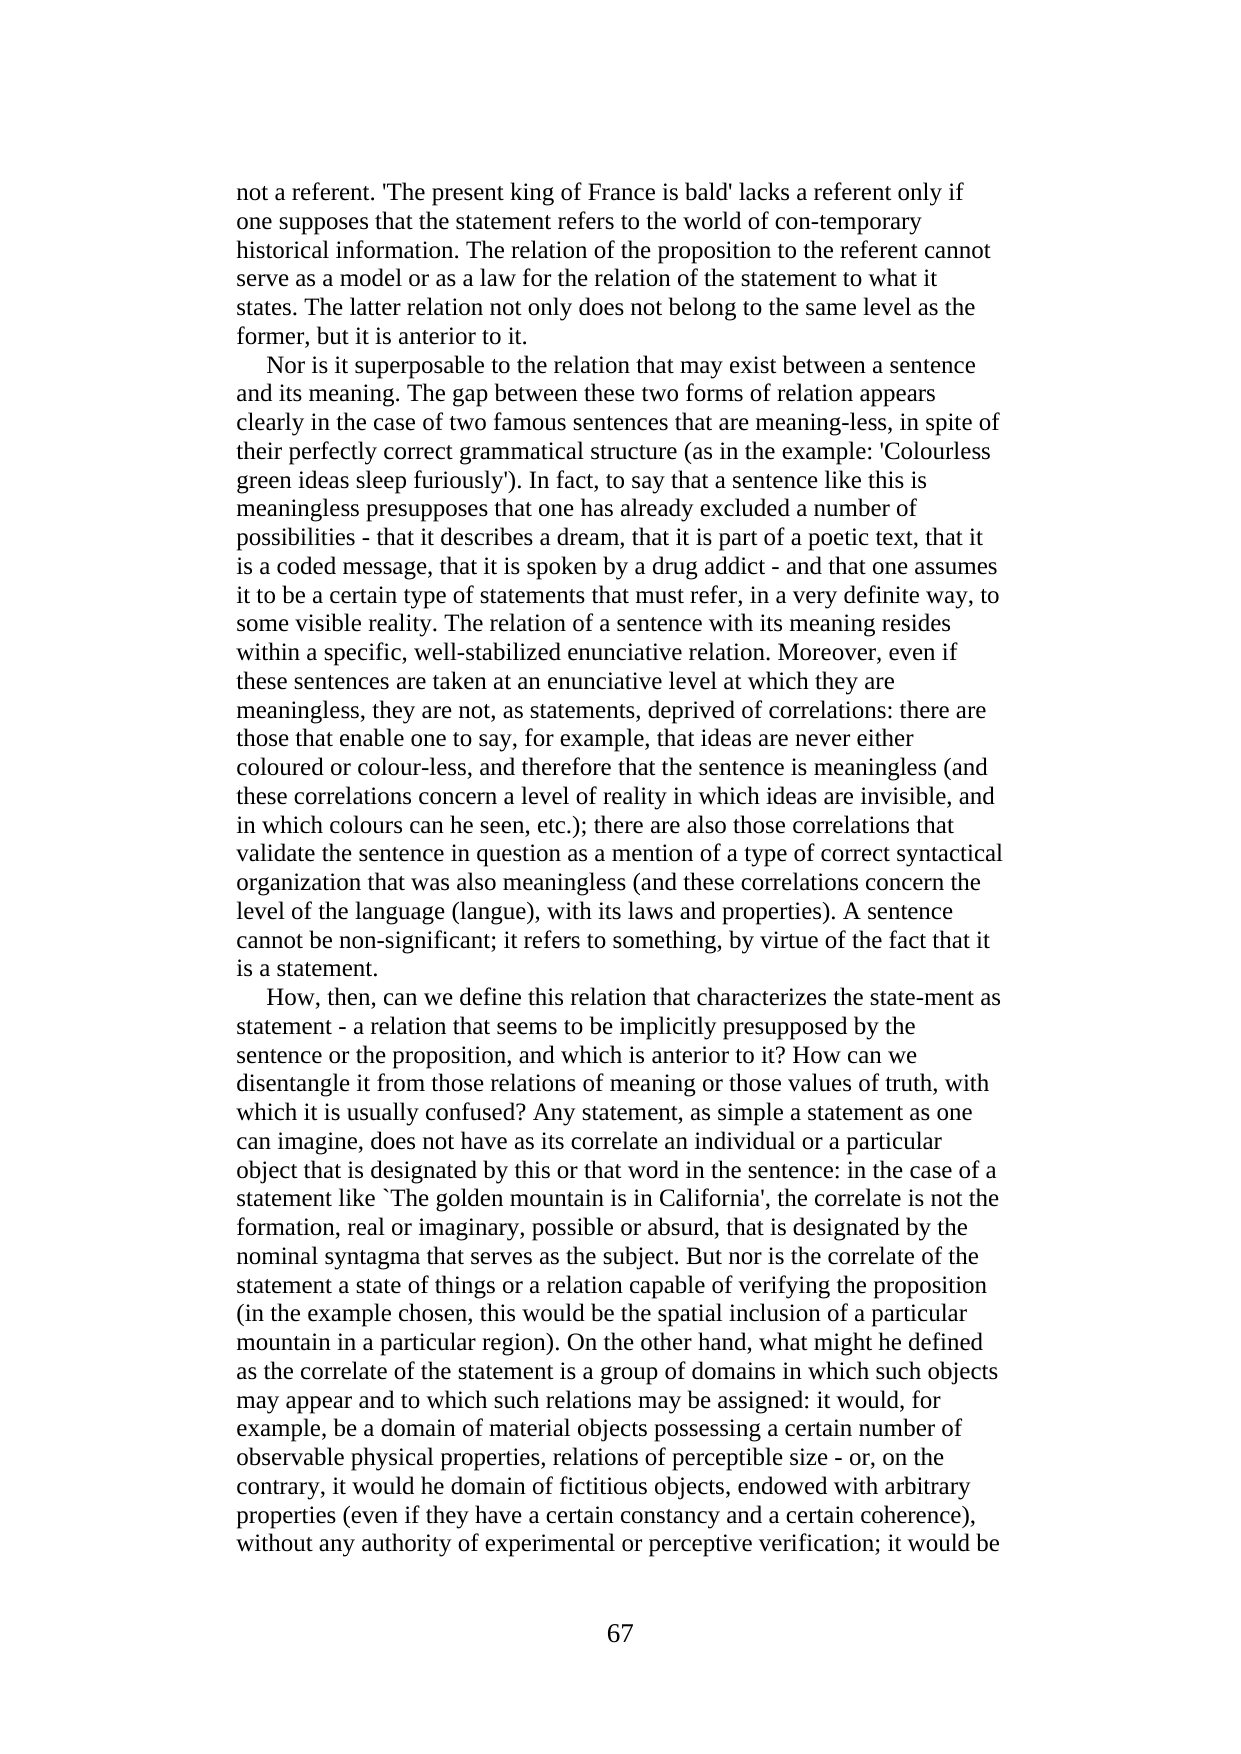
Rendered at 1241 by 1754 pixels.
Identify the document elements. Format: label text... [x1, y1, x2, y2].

text Nor is it superposable to the relation that may exist between a sen­tence and its meaning. The gap between these two forms of relation appears clearly in the case of two famous sentences that are meaning-less, in spite of their perfectly correct grammatical structure (as in the example: 'Colourless green ideas sleep furiously'). In fact, to say that a sentence like this is meaningless presupposes that one has already excluded a number of possibilities - that it describes a dream, that it is part of a poetic text, that it is a coded message, that it is spoken by a drug addict - and that one assumes it to be a certain type of statements that must refer, in a very definite way, to some visible reality. The relation of a sentence with its meaning resides within a specific, well-stabilized enunciative relation. Moreover, even if these sentences are taken at an enunciative level at which they are meaningless, they are not, as statements, deprived of correlations: there are those that enable one to say, for example, that ideas are never either coloured or colour-less, and therefore that the sentence is meaningless (and these correl­ations concern a level of reality in which ideas are invisible, and in which colours can he seen, etc.); there are also those correlations that validate the sentence in question as a mention of a type of correct syntactical organization that was also meaningless (and these correl­ations concern the level of the language (langue), with its laws and properties). A sentence cannot be non-significant; it refers to something, by virtue of the fact that it is a statement. [236, 350, 1004, 982]
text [236, 177, 1004, 350]
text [236, 982, 1004, 1557]
